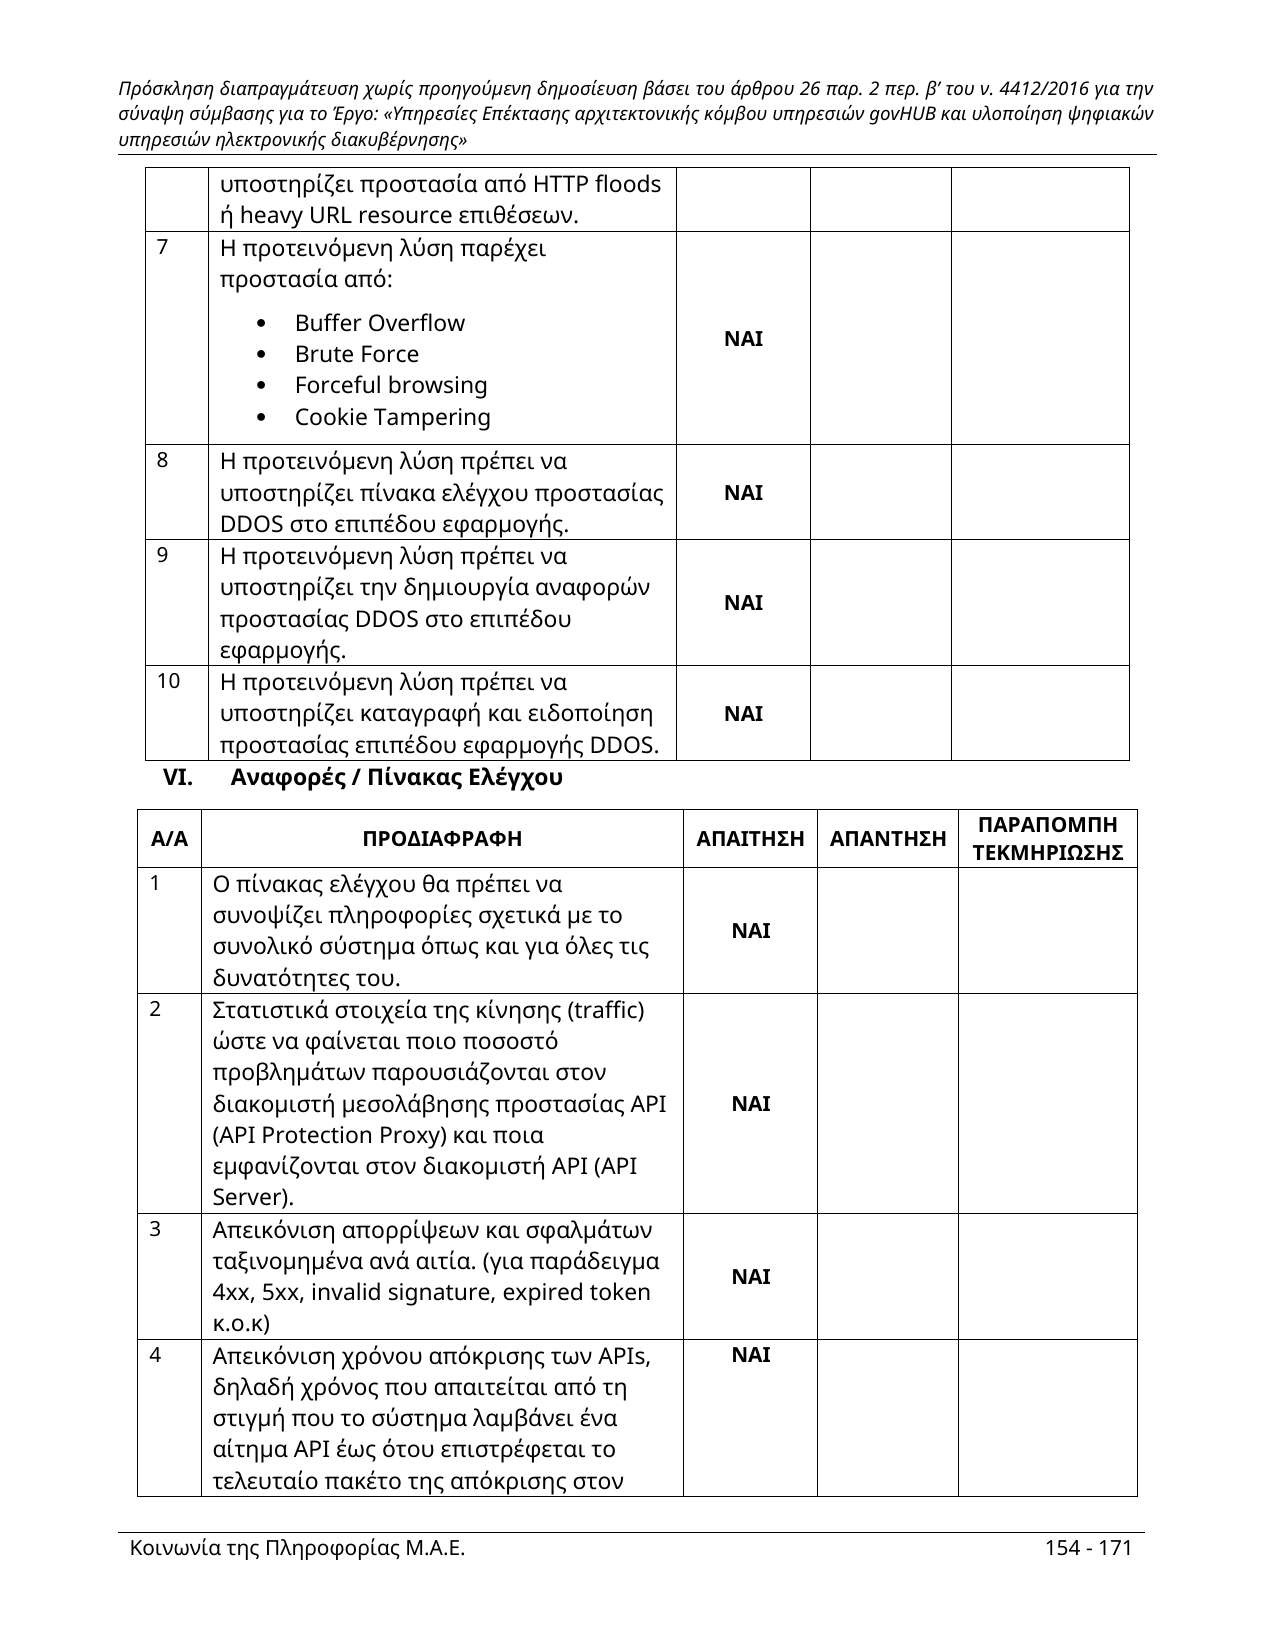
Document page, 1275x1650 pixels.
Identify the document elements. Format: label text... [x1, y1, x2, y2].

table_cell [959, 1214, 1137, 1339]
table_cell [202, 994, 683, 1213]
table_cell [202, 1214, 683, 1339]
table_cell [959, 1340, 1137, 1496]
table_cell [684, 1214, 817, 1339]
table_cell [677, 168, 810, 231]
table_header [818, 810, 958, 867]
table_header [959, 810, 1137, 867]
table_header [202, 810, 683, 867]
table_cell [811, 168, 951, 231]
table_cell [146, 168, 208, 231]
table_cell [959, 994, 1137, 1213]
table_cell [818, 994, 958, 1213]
list Αναφορές / Πίνακας Ελέγχου [193, 761, 1157, 792]
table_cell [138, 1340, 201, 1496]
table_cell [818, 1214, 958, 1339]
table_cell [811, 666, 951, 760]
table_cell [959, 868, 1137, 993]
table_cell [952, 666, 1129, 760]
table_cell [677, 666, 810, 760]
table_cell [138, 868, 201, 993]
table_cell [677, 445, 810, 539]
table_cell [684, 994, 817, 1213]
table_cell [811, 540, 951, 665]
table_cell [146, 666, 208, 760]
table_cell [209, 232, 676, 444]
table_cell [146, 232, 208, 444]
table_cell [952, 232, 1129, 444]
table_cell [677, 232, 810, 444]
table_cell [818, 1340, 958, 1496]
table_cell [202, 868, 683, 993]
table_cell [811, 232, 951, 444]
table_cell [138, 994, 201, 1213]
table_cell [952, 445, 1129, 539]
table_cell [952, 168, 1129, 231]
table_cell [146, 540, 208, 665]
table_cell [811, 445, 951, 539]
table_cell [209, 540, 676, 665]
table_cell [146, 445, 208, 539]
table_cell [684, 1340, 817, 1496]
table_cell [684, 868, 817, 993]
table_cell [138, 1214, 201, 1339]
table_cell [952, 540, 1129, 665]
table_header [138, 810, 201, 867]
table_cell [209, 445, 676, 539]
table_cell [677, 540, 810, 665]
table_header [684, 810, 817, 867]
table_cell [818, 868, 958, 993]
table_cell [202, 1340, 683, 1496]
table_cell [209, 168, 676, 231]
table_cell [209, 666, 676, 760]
